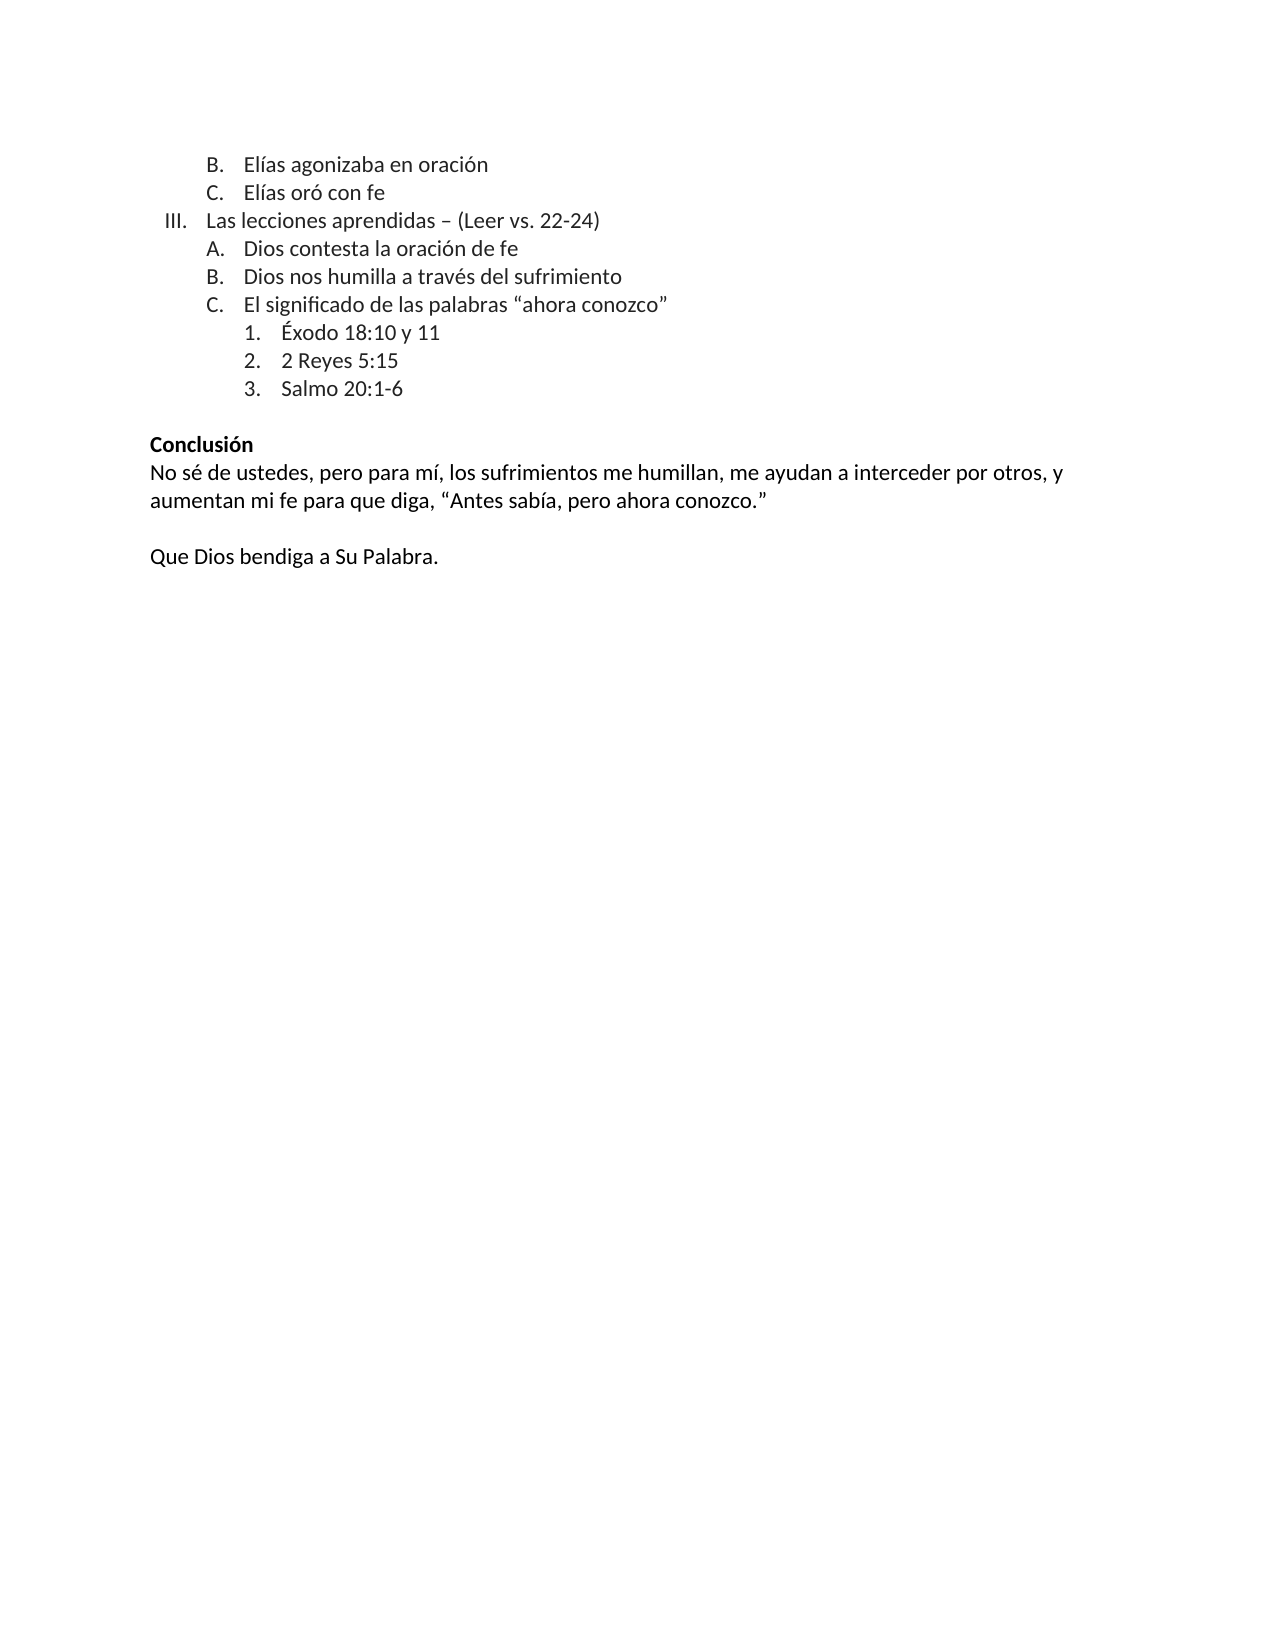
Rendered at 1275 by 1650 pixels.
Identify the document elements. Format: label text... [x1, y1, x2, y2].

list Elías oró con fe [206, 178, 1125, 206]
list Dios nos humilla a través del sufrimiento [206, 262, 1125, 290]
list 2 Reyes 5:15 [244, 346, 1125, 374]
text Conclusión [150, 430, 1125, 458]
text Que Dios bendiga a Su Palabra. [150, 542, 1125, 570]
list Dios contesta la oración de fe [206, 234, 1125, 262]
list Las lecciones aprendidas – (Leer vs. 22-24) [187, 206, 1125, 234]
list El significado de las palabras “ahora conozco” [206, 290, 1125, 318]
list Salmo 20:1-6 [244, 374, 1125, 402]
list Éxodo 18:10 y 11 [244, 318, 1125, 346]
text No sé de ustedes, pero para mí, los sufrimientos me humillan, me ayudan a interceder por otros, y aumentan mi fe para que diga, “Antes sabía, pero ahora conozco.” [150, 458, 1125, 514]
list Elías agonizaba en oración [206, 150, 1125, 178]
